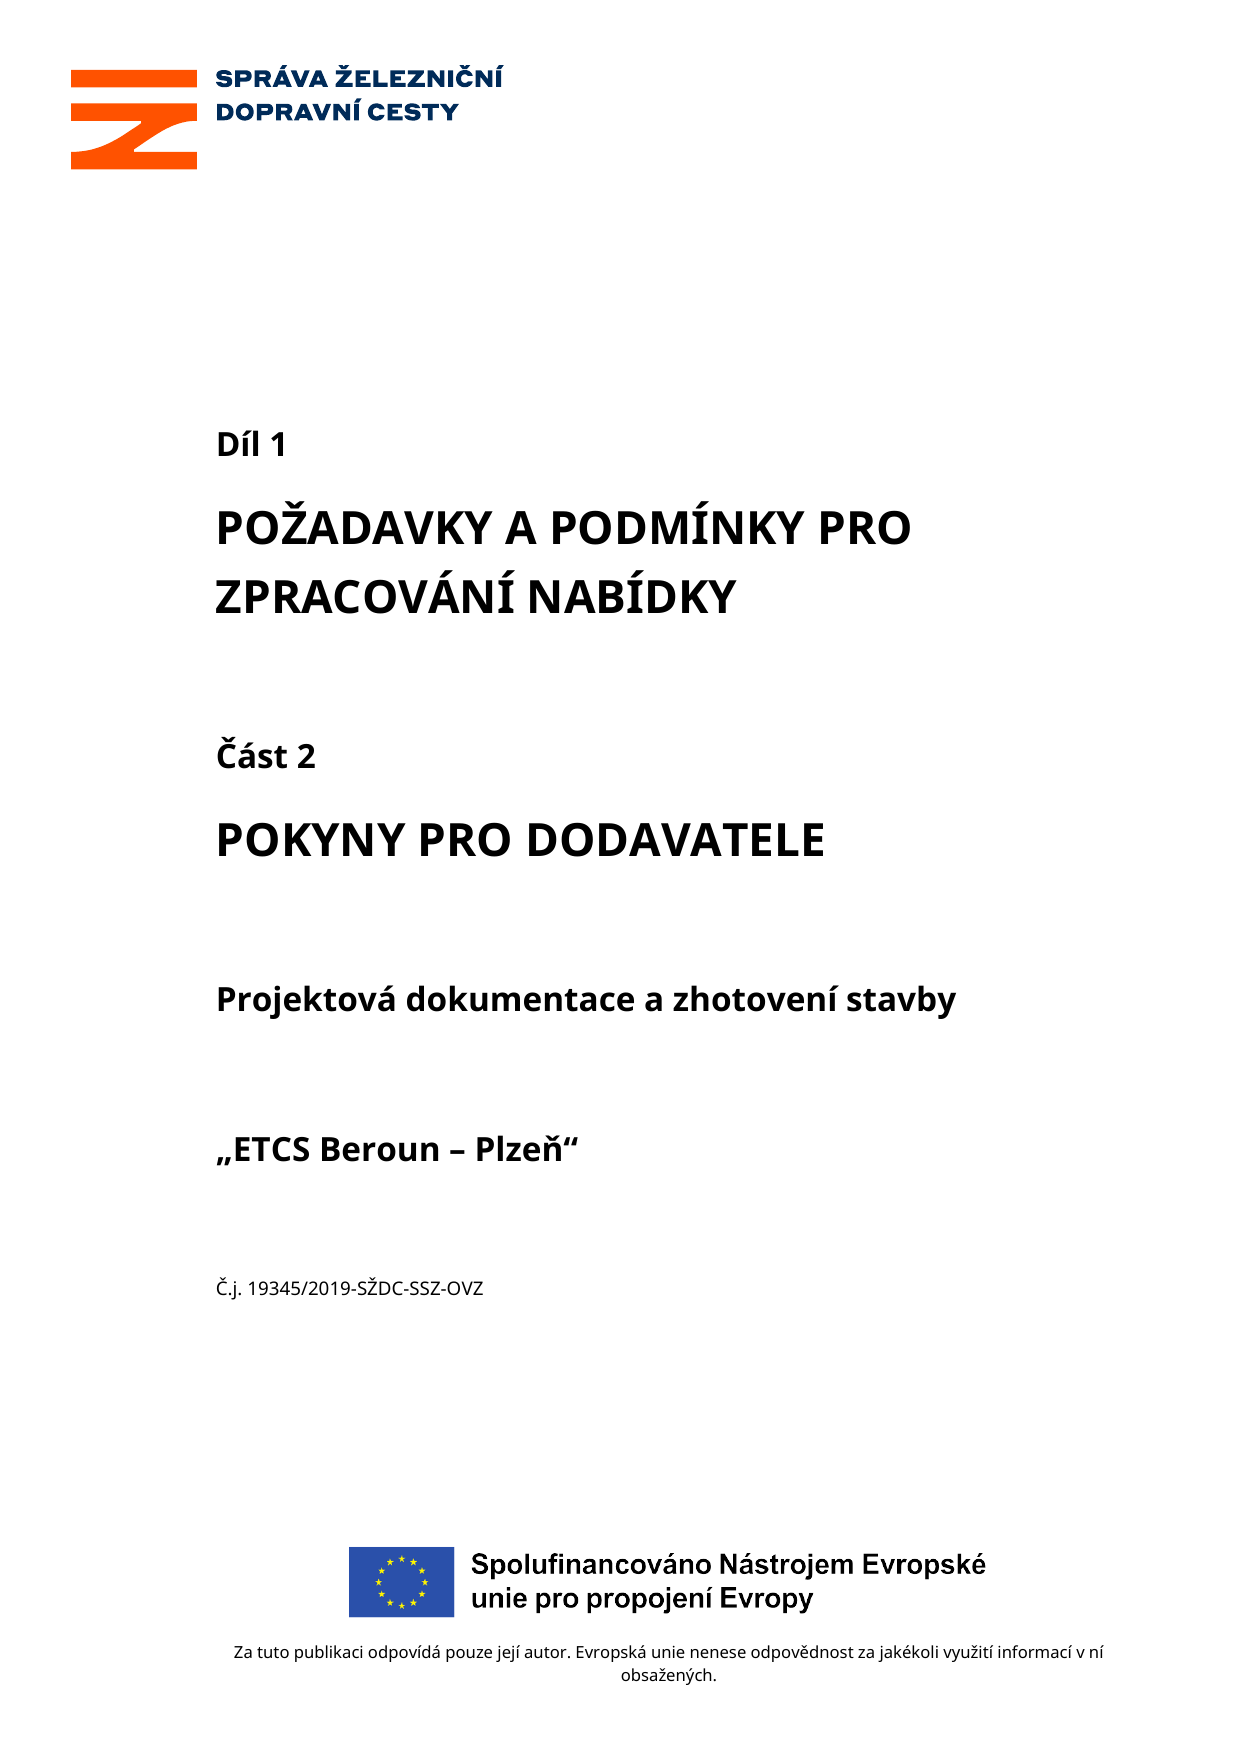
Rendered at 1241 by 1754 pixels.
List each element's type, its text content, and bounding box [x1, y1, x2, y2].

list Č.j. 19345/2019-SŽDC-SSZ-OVZ [216, 1276, 1122, 1301]
text Pokyny pro dodavatele [216, 808, 1122, 870]
text Díl 1 [216, 421, 1122, 466]
text Projektová dokumentace a zhotovení stavby [216, 976, 1122, 1022]
text „ETCS Beroun – Plzeň“ [216, 1126, 1122, 1171]
text Část 2 [216, 733, 1122, 778]
picture [348, 1546, 989, 1618]
text Požadavky a podmínky pro zpracování nabídky [216, 496, 1122, 627]
